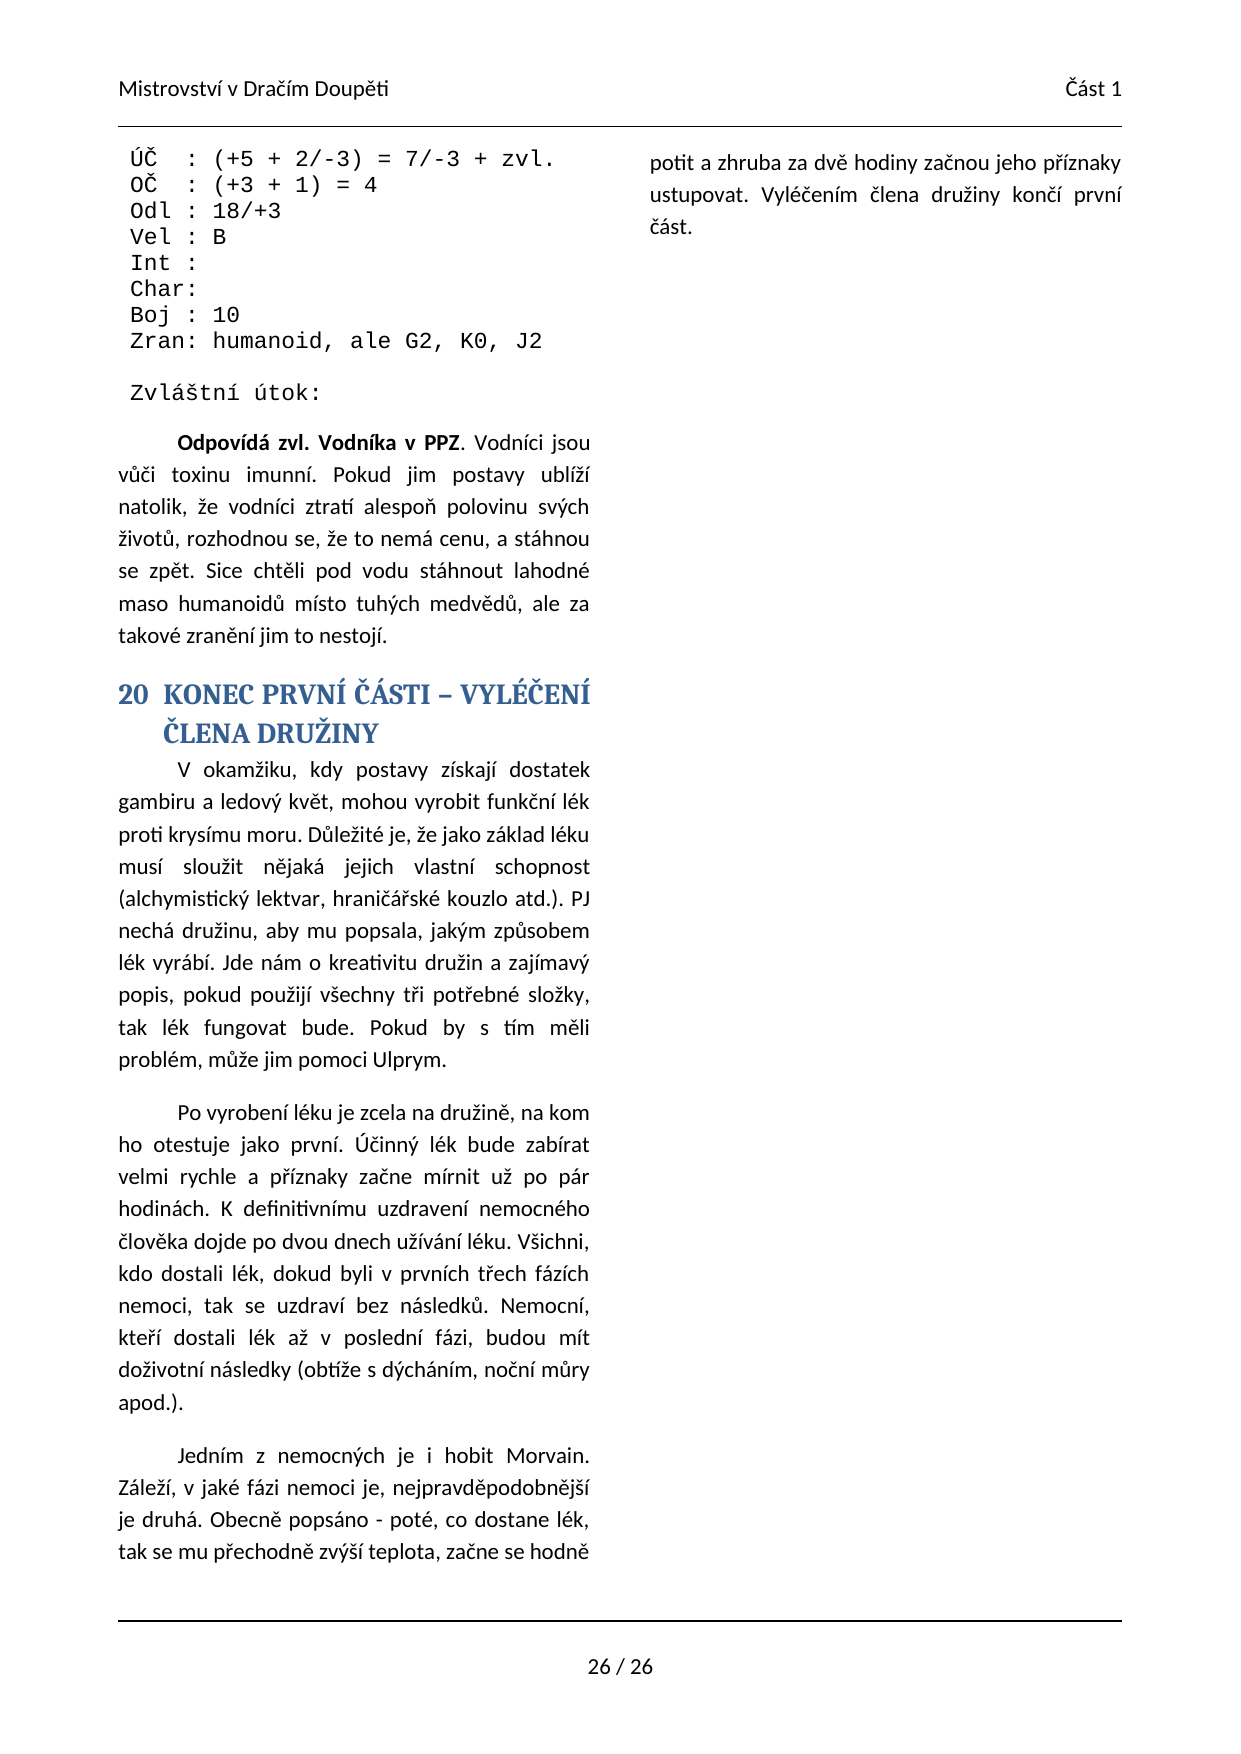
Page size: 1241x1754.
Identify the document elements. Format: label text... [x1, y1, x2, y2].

text Int : [130, 251, 591, 277]
text Zvláštní útok: [130, 381, 591, 407]
text Vel : B [130, 226, 591, 251]
text Jedním z nemocných je i hobit Morvain. Záleží, v jaké fázi nemoci je, nejpravděpodobnější je druhá. Obecně popsáno - poté, co dostane lék, tak se mu přechodně zvýší teplota, začne se hodně potit a zhruba za dvě hodiny začnou jeho příznaky ustupovat. Vyléčením člena družiny končí první část. [118, 1441, 591, 1565]
text OČ : (+3 + 1) = 4 [130, 174, 591, 199]
text ÚČ : (+5 + 2/-3) = 7/-3 + zvl. [130, 148, 591, 174]
text V okamžiku, kdy postavy získají dostatek gambiru a ledový květ, mohou vyrobit funkční lék proti krysímu moru. Důležité je, že jako základ léku musí sloužit nějaká jejich vlastní schopnost (alchymistický lektvar, hraničářské kouzlo atd.). PJ nechá družinu, aby mu popsala, jakým způsobem lék vyrábí. Jde nám o kreativitu družin a zajímavý popis, pokud použijí všechny tři potřebné složky, tak lék fungovat bude. Pokud by s tím měli problém, může jim pomoci Ulprym. [118, 755, 591, 1073]
text Jedním z nemocných je i hobit Morvain. Záleží, v jaké fázi nemoci je, nejpravděpodobnější je druhá. Obecně popsáno - poté, co dostane lék, tak se mu přechodně zvýší teplota, začne se hodně potit a zhruba za dvě hodiny začnou jeho příznaky ustupovat. Vyléčením člena družiny končí první část. [649, 148, 1122, 240]
text Boj : 10 [130, 303, 591, 329]
text Odl : 18/+3 [130, 199, 591, 226]
text Po vyrobení léku je zcela na družině, na kom ho otestuje jako první. Účinný lék bude zabírat velmi rychle a příznaky začne mírnit už po pár hodinách. K definitivnímu uzdravení nemocného člověka dojde po dvou dnech užívání léku. Všichni, kdo dostali lék, dokud byli v prvních třech fázích nemoci, tak se uzdraví bez následků. Nemocní, kteří dostali lék až v poslední fázi, budou mít doživotní následky (obtíže s dýcháním, noční můry apod.). [118, 1098, 591, 1416]
text Odpovídá zvl. Vodníka v PPZ. Vodníci jsou vůči toxinu imunní. Pokud jim postavy ublíží natolik, že vodníci ztratí alespoň polovinu svých životů, rozhodnou se, že to nemá cenu, a stáhnou se zpět. Sice chtěli pod vodu stáhnout lahodné maso humanoidů místo tuhých medvědů, ale za takové zranění jim to nestojí. [118, 428, 591, 649]
subtitle Konec první části – vyléčení člena družiny [118, 678, 591, 750]
text Zran: humanoid, ale G2, K0, J2 [130, 329, 591, 355]
text Char: [130, 277, 591, 303]
